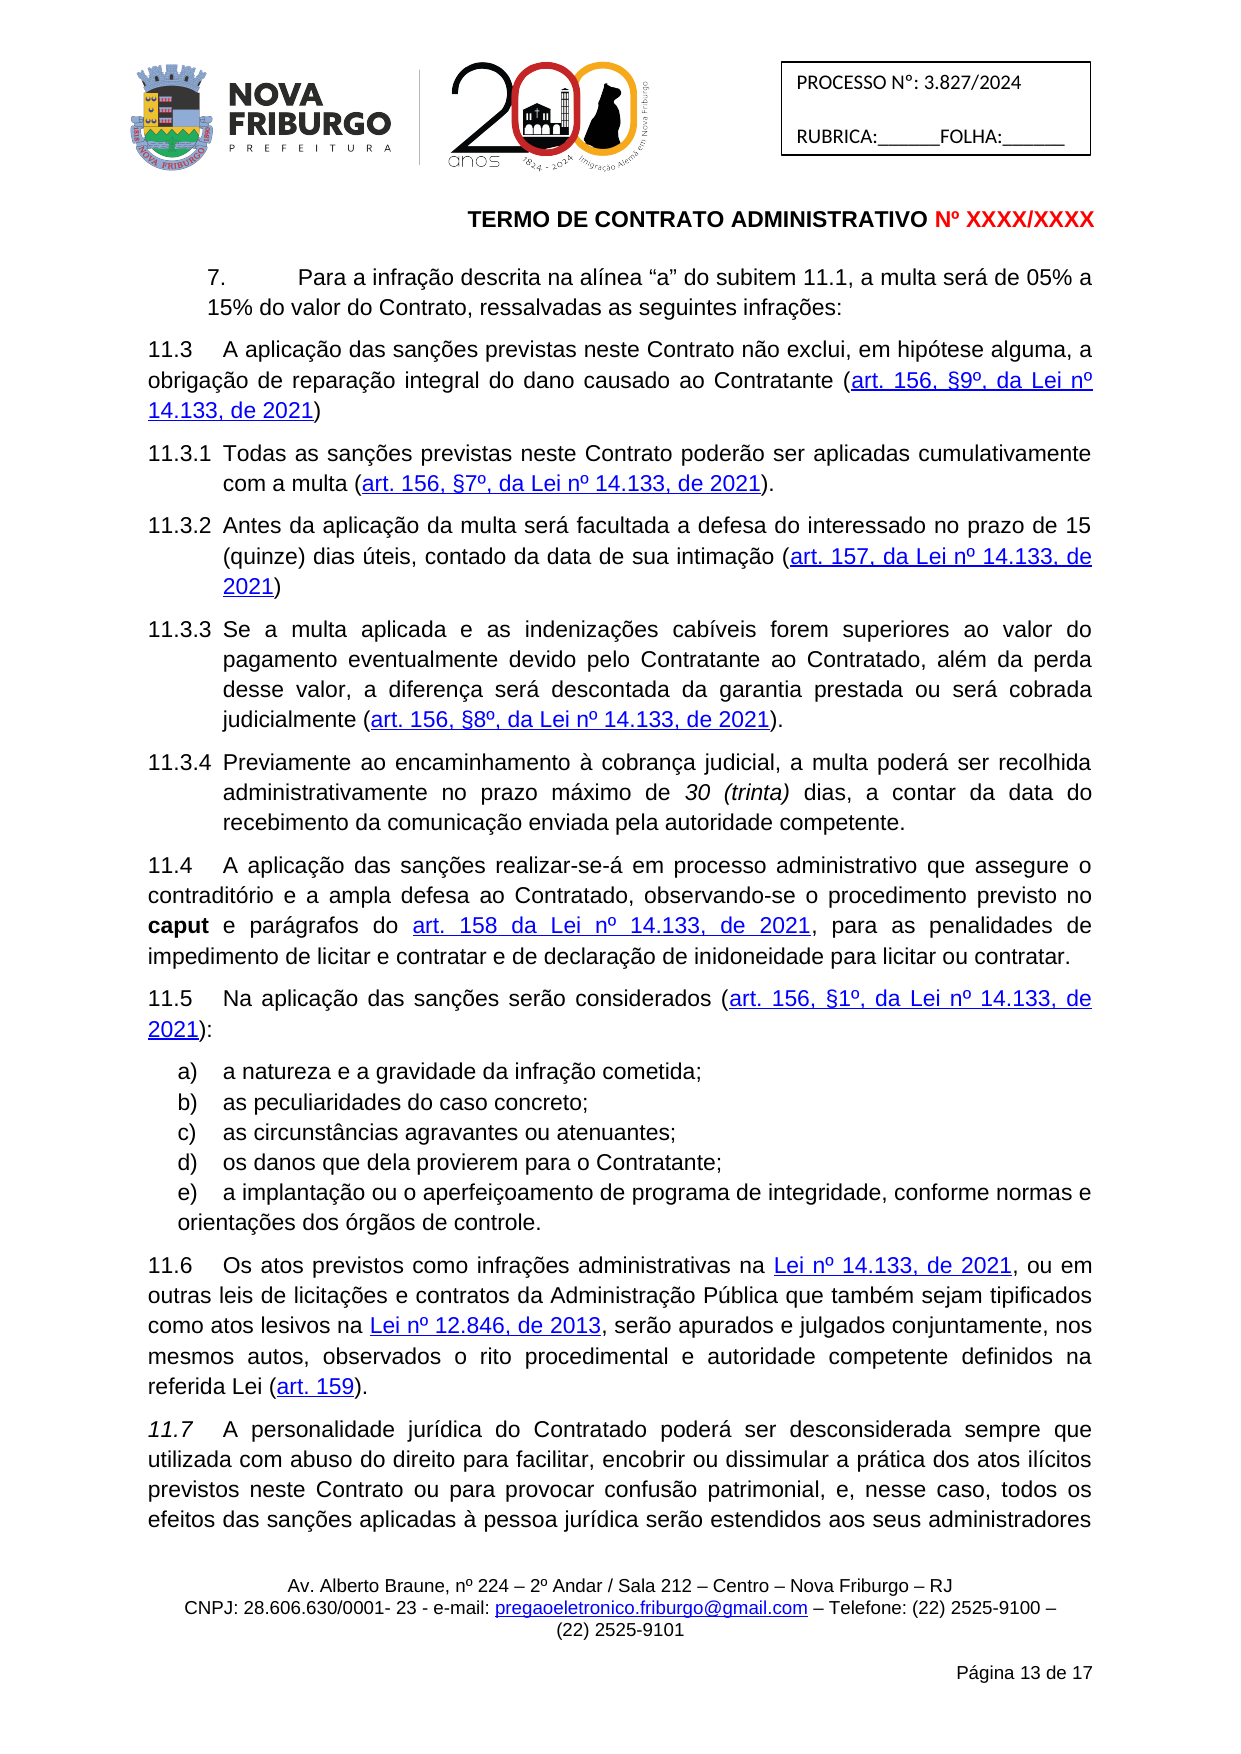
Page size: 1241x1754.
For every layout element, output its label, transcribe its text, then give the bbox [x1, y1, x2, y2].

list Os atos previstos como infrações administrativas na Lei nº 14.133, de 2021, ou em outras leis de licitações e contratos da Administração Pública que também sejam tipificados como atos lesivos na Lei nº 12.846, de 2013, serão apurados e julgados conjuntamente, nos mesmos autos, observados o rito procedimental e autoridade competente definidos na referida Lei (art. 159). [148, 1252, 1092, 1399]
list Antes da aplicação da multa será facultada a defesa do interessado no prazo de 15 (quinze) dias úteis, contado da data de sua intimação (art. 157, da Lei nº 14.133, de 2021) [148, 512, 1092, 599]
list Previamente ao encaminhamento à cobrança judicial, a multa poderá ser recolhida administrativamente no prazo máximo de 30 (trinta) dias, a contar da data do recebimento da comunicação enviada pela autoridade competente. [148, 749, 1092, 836]
list Para a infração descrita na alínea “a” do subitem 11.1, a multa será de 05% a 15% do valor do Contrato, ressalvadas as seguintes infrações: [207, 263, 1092, 320]
list Na aplicação das sanções serão considerados (art. 156, §1º, da Lei nº 14.133, de 2021): [148, 985, 1092, 1042]
list os danos que dela provierem para o Contratante; [177, 1149, 1092, 1175]
list Todas as sanções previstas neste Contrato poderão ser aplicadas cumulativamente com a multa (art. 156, §7º, da Lei nº 14.133, de 2021). [148, 439, 1092, 496]
list A aplicação das sanções previstas neste Contrato não exclui, em hipótese alguma, a obrigação de reparação integral do dano causado ao Contratante (art. 156, §9º, da Lei nº 14.133, de 2021) [148, 336, 1092, 423]
list Se a multa aplicada e as indenizações cabíveis forem superiores ao valor do pagamento eventualmente devido pelo Contratante ao Contratado, além da perda desse valor, a diferença será descontada da garantia prestada ou será cobrada judicialmente (art. 156, §8º, da Lei nº 14.133, de 2021). [148, 616, 1092, 733]
list as circunstâncias agravantes ou atenuantes; [177, 1119, 1092, 1145]
list A aplicação das sanções realizar-se-á em processo administrativo que assegure o contraditório e a ampla defesa ao Contratado, observando-se o procedimento previsto no caput e parágrafos do art. 158 da Lei nº 14.133, de 2021, para as penalidades de impedimento de licitar e contratar e de declaração de inidoneidade para licitar ou contratar. [148, 852, 1092, 969]
list as peculiaridades do caso concreto; [177, 1088, 1092, 1115]
picture [103, 29, 681, 200]
list a implantação ou o aperfeiçoamento de programa de integridade, conforme normas e orientações dos órgãos de controle. [177, 1179, 1092, 1236]
list a natureza e a gravidade da infração cometida; [177, 1058, 1092, 1085]
